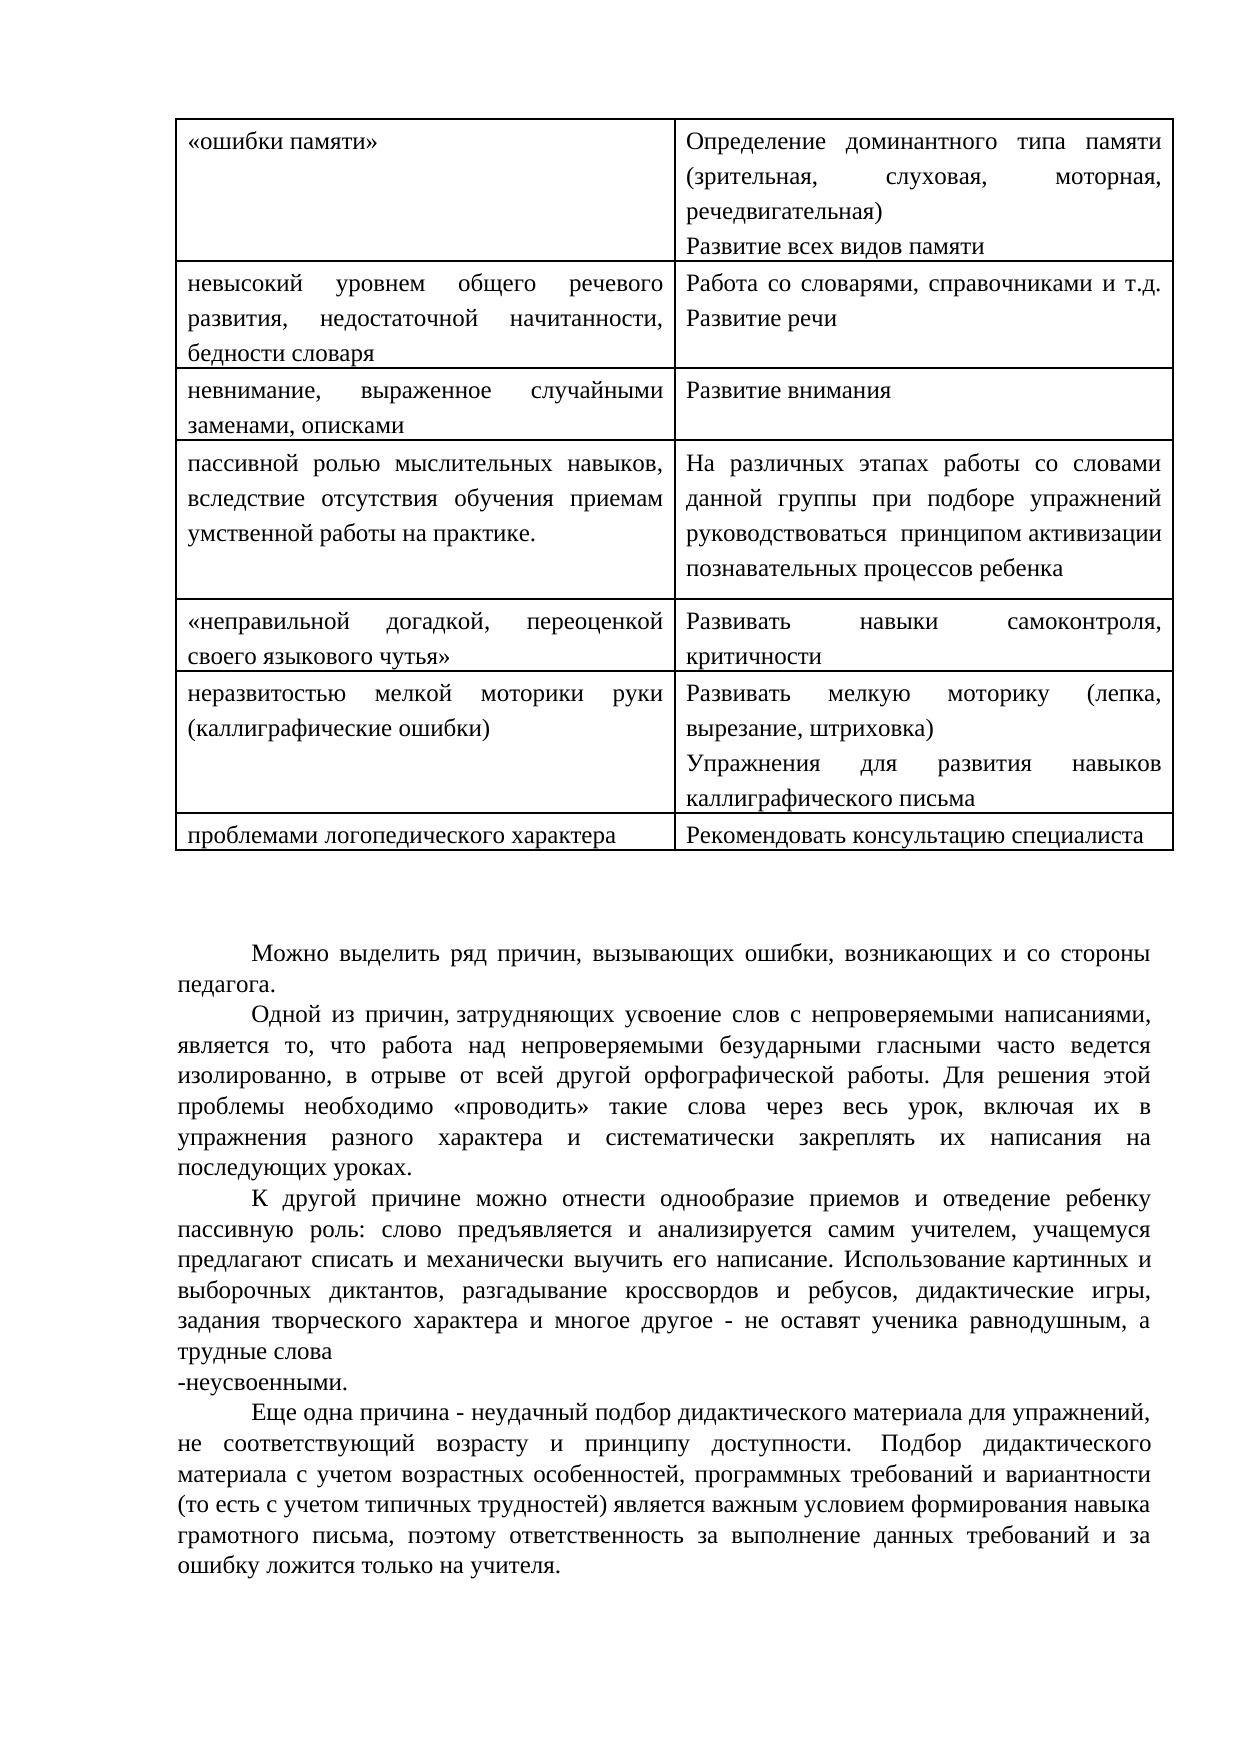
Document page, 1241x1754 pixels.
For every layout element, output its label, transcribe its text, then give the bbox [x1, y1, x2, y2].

table_cell Развитие внимания [676, 369, 1172, 439]
text Одной из причин, затрудняющих усвоение слов с непроверяемыми написаниями, является то, что работа над непроверяемыми безударными гласными часто ведется изолированно, в отрыве от всей другой орфографической работы. Для решения этой проблемы необходимо «проводить» такие слова через весь урок, включая их в упражнения разного характера и систематически закреплять их написания на последующих уроках. [177, 997, 1152, 1181]
table_cell пассивной ролью мыслительных навыков, вследствие отсутствия обучения приемам умственной работы на практике. [177, 441, 674, 597]
text -неусвоенными. [177, 1365, 1152, 1396]
table_cell Работа со словарями, справочниками и т.д. Развитие речи [676, 262, 1172, 367]
text Еще одна причина - неудачный подбор дидактического материала для упражнений, не соответствующий возрасту и принципу доступности. Подбор дидактического материала с учетом возрастных особенностей, программных требований и вариантности (то есть с учетом типичных трудностей) является важным условием формирования навыка грамотного письма, поэтому ответственность за выполнение данных требований и за ошибку ложится только на учителя. [177, 1396, 1152, 1579]
table_cell «ошибки памяти» [177, 120, 674, 260]
table_cell невысокий уровнем общего речевого развития, недостаточной начитанности, бедности словаря [177, 262, 674, 367]
table_cell невнимание, выраженное случайными заменами, описками [177, 369, 674, 439]
table_cell «неправильной догадкой, переоценкой своего языкового чутья» [177, 600, 674, 669]
text Можно выделить ряд причин, вызывающих ошибки, возникающих и со стороны педагога. [177, 936, 1152, 997]
table_cell Развивать навыки самоконтроля, критичности [676, 600, 1172, 669]
text К другой причине можно отнести однообразие приемов и отведение ребенку пассивную роль: слово предъявляется и анализируется самим учителем, учащемуся предлагают списать и механически выучить его написание. Использование картинных и выборочных диктантов, разгадывание кроссвордов и ребусов, дидактические игры, задания творческого характера и многое другое - не оставят ученика равнодушным, а трудные слова [177, 1181, 1152, 1365]
table_cell Рекомендовать консультацию специалиста [676, 814, 1172, 849]
table_cell неразвитостью мелкой моторики руки (каллиграфические ошибки) [177, 672, 674, 812]
table_cell Определение доминантного типа памяти (зрительная, слуховая, моторная, речедвигательная) Развитие всех видов памяти [676, 120, 1172, 260]
table_cell Развивать мелкую моторику (лепка, вырезание, штриховка) Упражнения для развития навыков каллиграфического письма [676, 672, 1172, 812]
table_cell проблемами логопедического характера [177, 814, 674, 849]
table_cell На различных этапах работы со словами данной группы при подборе упражнений руководствоваться принципом активизации познавательных процессов ребенка [676, 441, 1172, 597]
